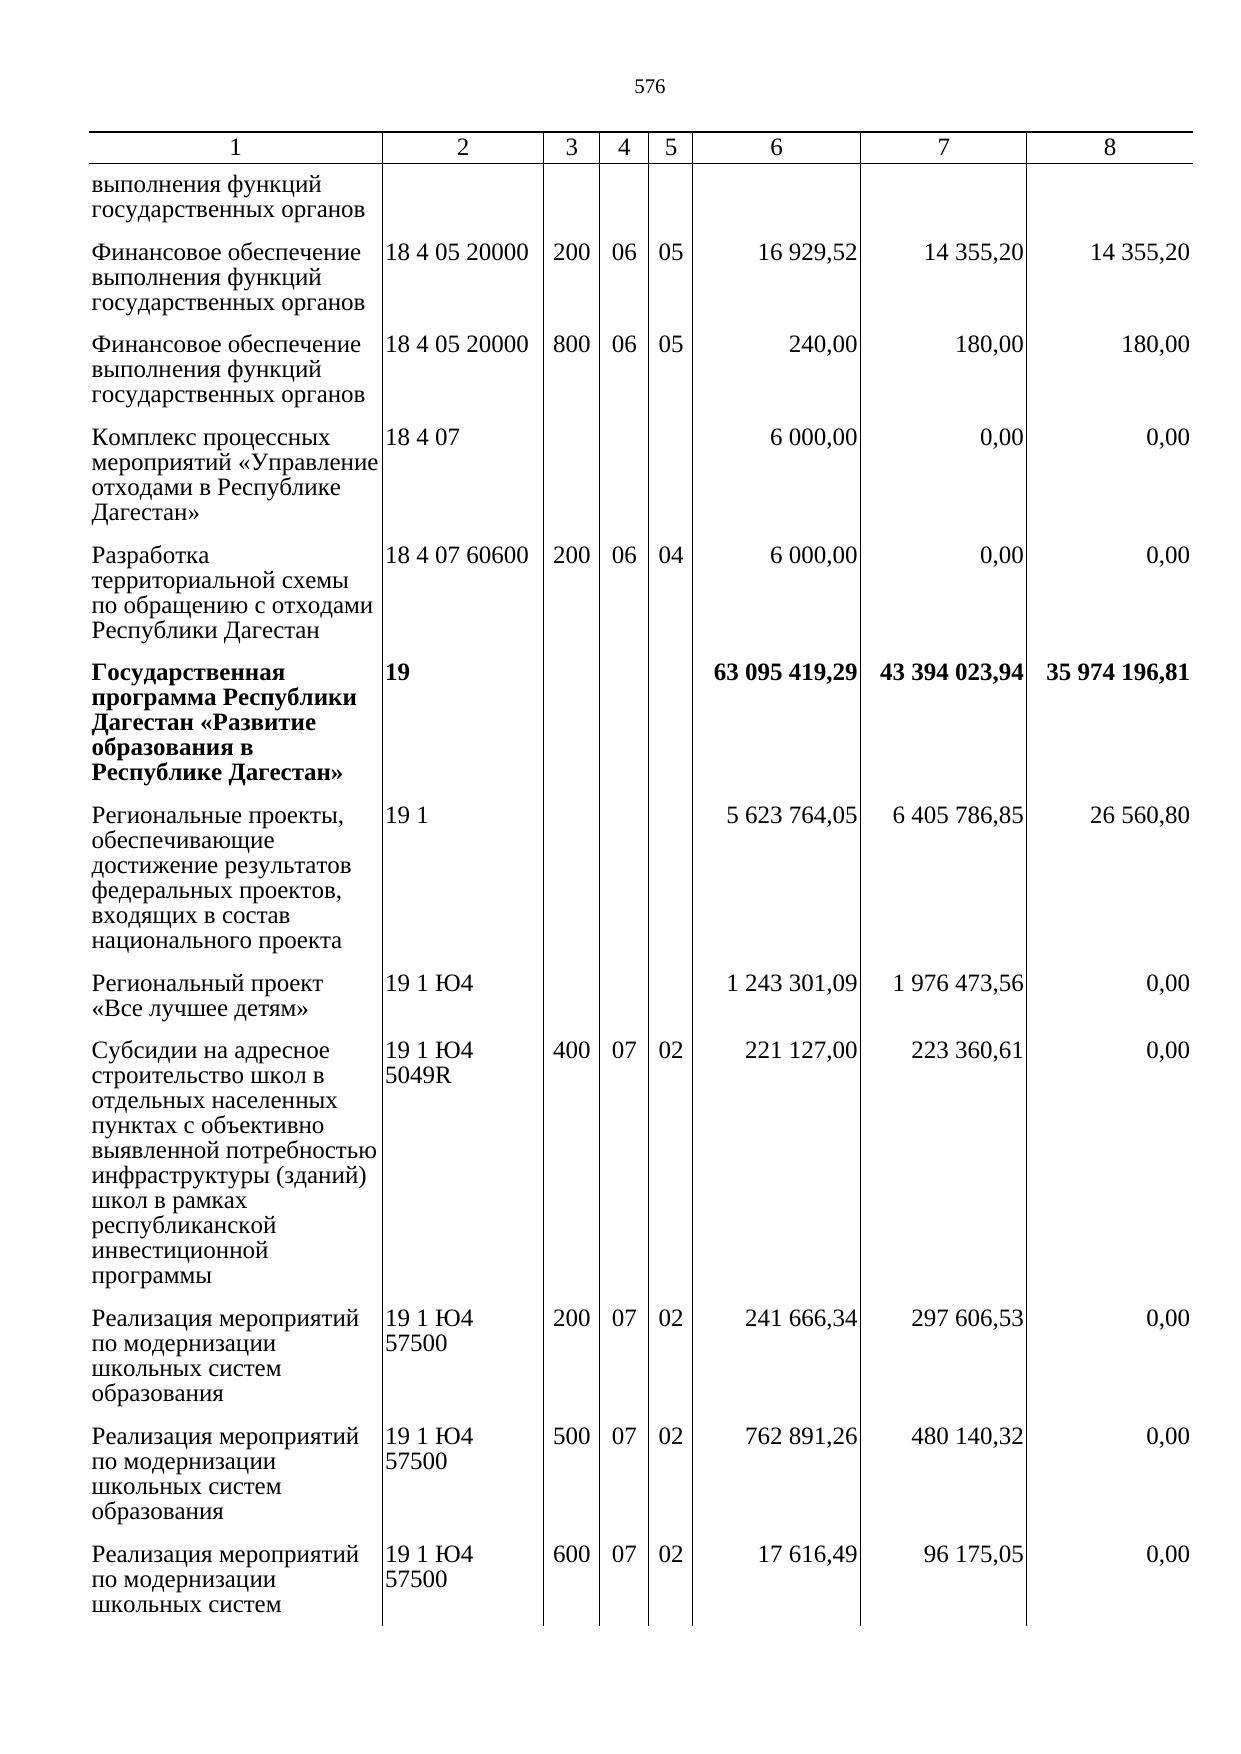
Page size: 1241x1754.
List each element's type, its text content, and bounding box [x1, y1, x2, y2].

table_header 1 [89, 133, 382, 163]
table_header 8 [1027, 133, 1193, 163]
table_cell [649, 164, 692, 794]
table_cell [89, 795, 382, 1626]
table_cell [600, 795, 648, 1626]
table_header 5 [649, 133, 692, 163]
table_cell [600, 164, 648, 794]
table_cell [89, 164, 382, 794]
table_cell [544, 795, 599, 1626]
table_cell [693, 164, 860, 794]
table_header 7 [861, 133, 1026, 163]
table_header 4 [600, 133, 648, 163]
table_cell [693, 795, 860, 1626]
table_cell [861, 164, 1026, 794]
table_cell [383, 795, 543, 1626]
table_header 6 [693, 133, 860, 163]
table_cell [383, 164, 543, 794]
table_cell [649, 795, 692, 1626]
table_header 2 [383, 133, 543, 163]
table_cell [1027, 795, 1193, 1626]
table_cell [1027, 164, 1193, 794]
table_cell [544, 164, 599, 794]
table_header 3 [544, 133, 599, 163]
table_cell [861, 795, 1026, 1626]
